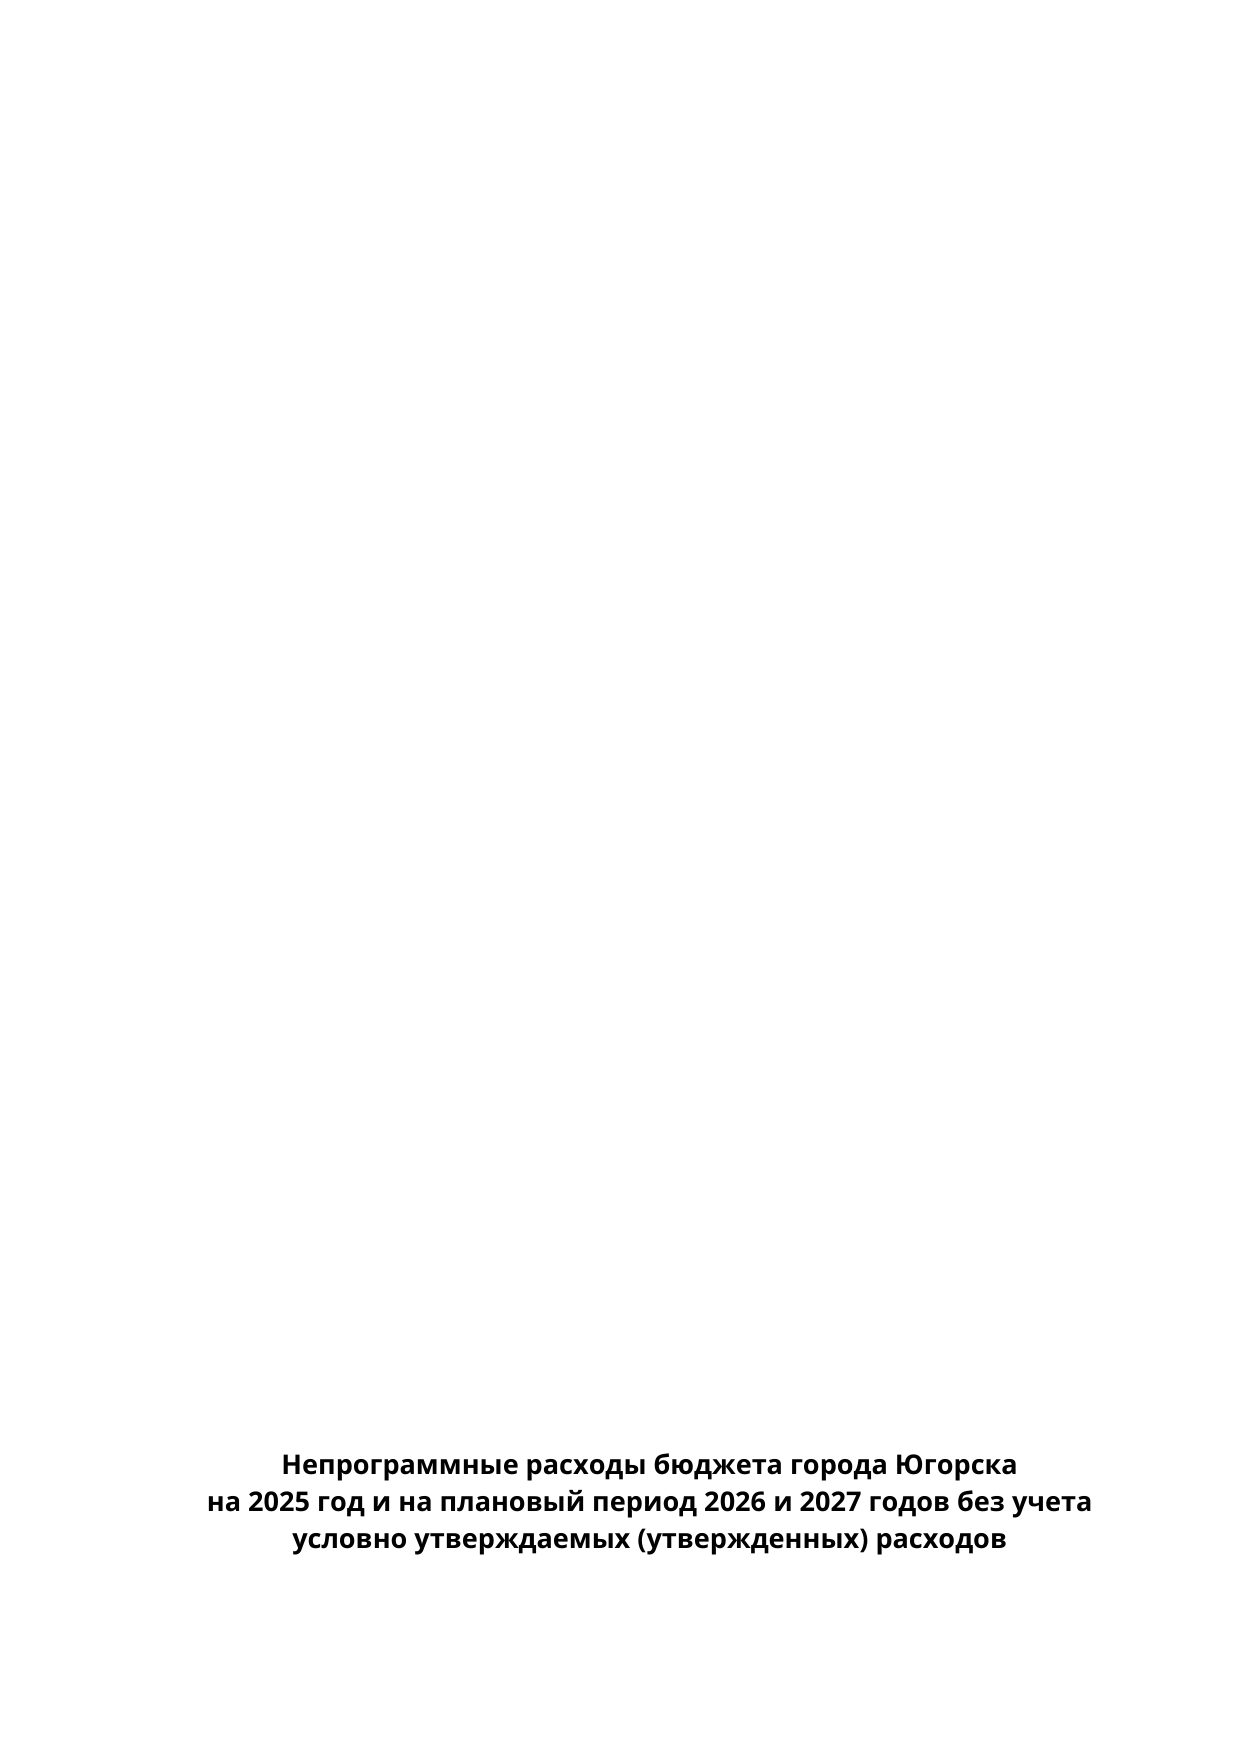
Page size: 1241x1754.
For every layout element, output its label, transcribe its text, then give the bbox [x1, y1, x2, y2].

text Непрограммные расходы бюджета города Югорска [148, 1446, 1152, 1482]
text на 2025 год и на плановый период 2026 и 2027 годов без учета условно утверждаемых (утвержденных) расходов [148, 1482, 1152, 1556]
